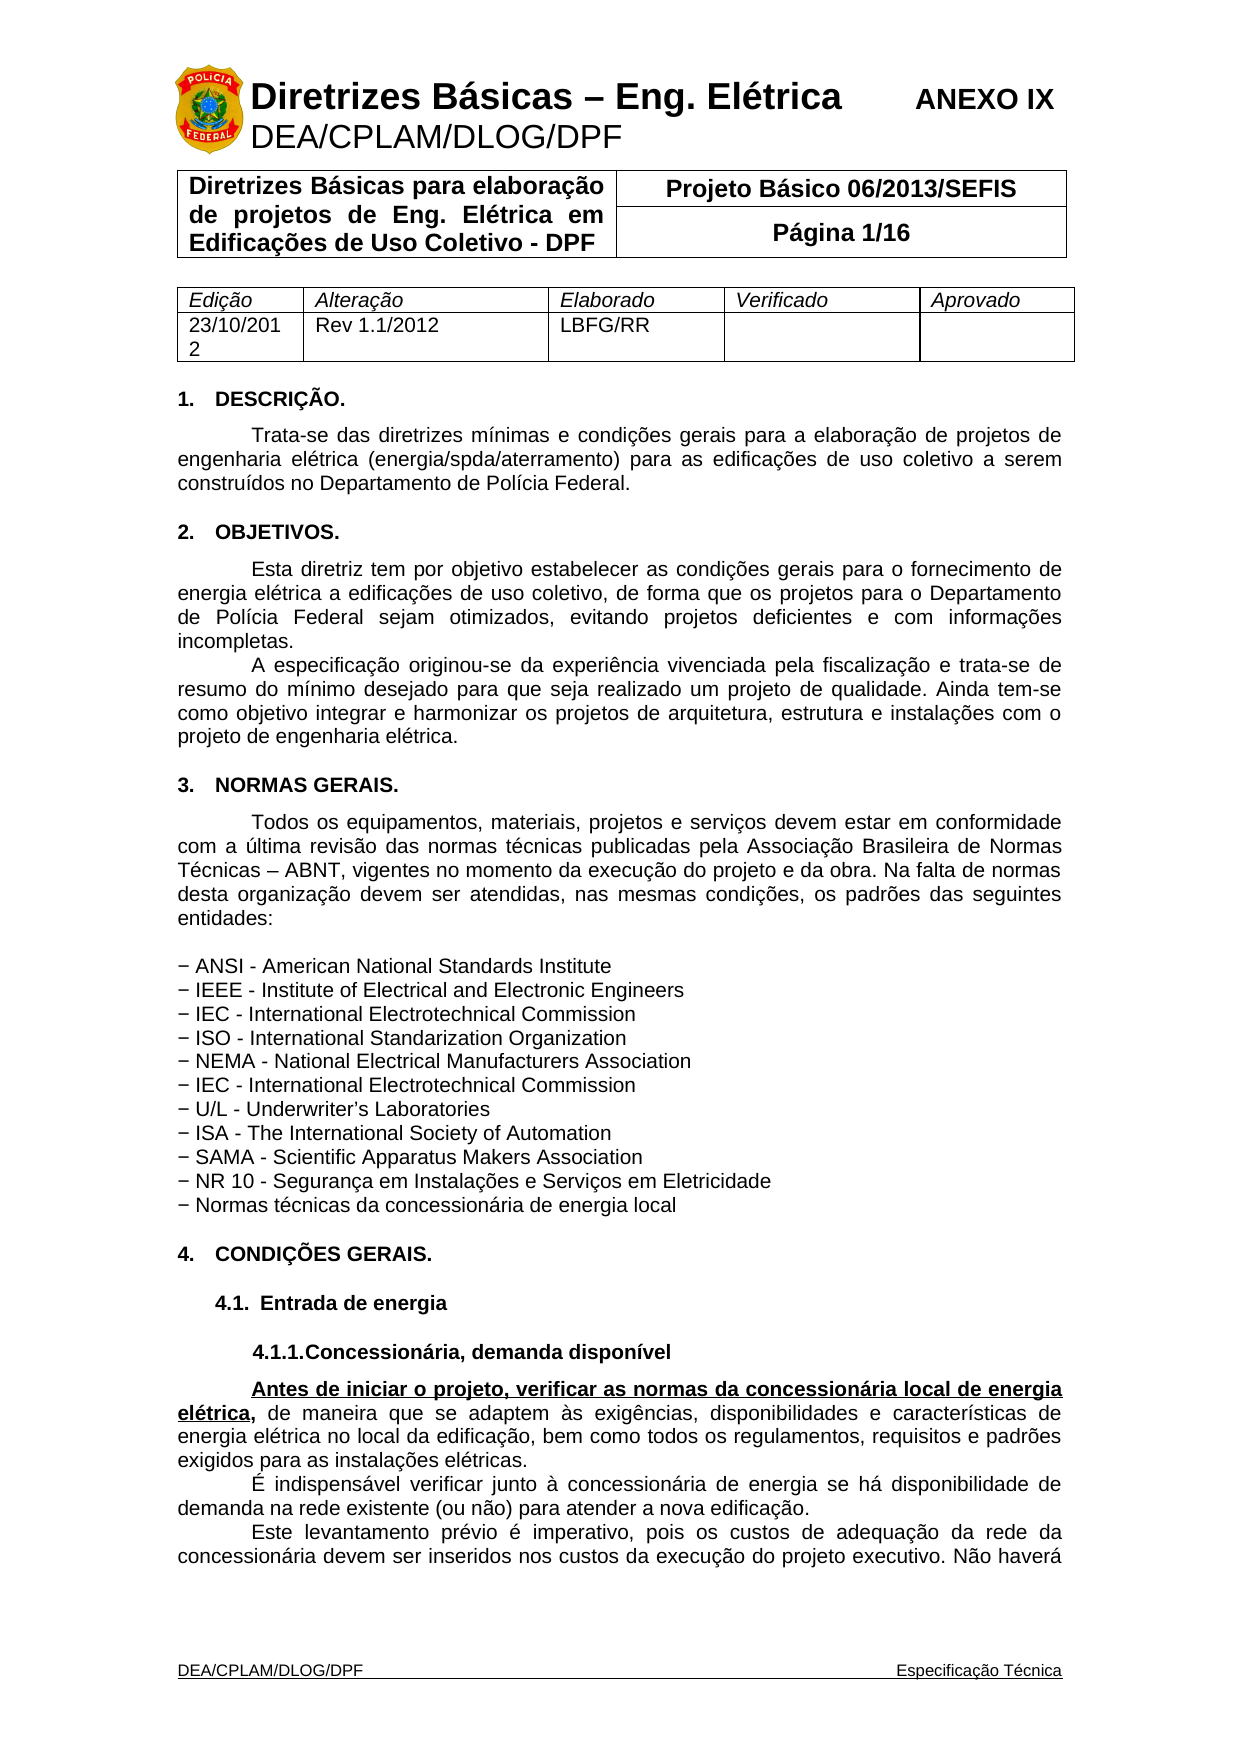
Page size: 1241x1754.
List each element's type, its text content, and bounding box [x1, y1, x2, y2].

subtitle NORMAS GERAIS. [177, 773, 1063, 797]
text − ISA - The International Society of Automation [177, 1121, 1063, 1145]
table_header Elaborado [549, 288, 724, 312]
text Antes de iniciar o projeto, verificar as normas da concessionária local de energia elétrica, de maneira que se adaptem às exigências, disponibilidades e características de energia elétrica no local da edificação, bem como todos os regulamentos, requisitos e padrões exigidos para as instalações elétricas. [177, 1376, 1063, 1472]
text Todos os equipamentos, materiais, projetos e serviços devem estar em conformidade com a última revisão das normas técnicas publicadas pela Associação Brasileira de Normas Técnicas – ABNT, vigentes no momento da execução do projeto e da obra. Na falta de normas desta organização devem ser atendidas, nas mesmas condições, os padrões das seguintes entidades: [177, 810, 1063, 929]
text Trata-se das diretrizes mínimas e condições gerais para a elaboração de projetos de engenharia elétrica (energia/spda/aterramento) para as edificações de uso coletivo a serem construídos no Departamento de Polícia Federal. [177, 423, 1063, 495]
table_cell [725, 313, 919, 361]
text − SAMA - Scientific Apparatus Makers Association [177, 1145, 1063, 1169]
table_cell Rev 1.1/2012 [304, 313, 548, 361]
text É indispensável verificar junto à concessionária de energia se há disponibilidade de demanda na rede existente (ou não) para atender a nova edificação. [177, 1472, 1063, 1520]
subtitle OBJETIVOS. [177, 520, 1063, 544]
text Esta diretriz tem por objetivo estabelecer as condições gerais para o fornecimento de energia elétrica a edificações de uso coletivo, de forma que os projetos para o Departamento de Polícia Federal sejam otimizados, evitando projetos deficientes e com informações incompletas. [177, 557, 1063, 652]
table_header Edição [178, 288, 303, 312]
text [177, 1520, 1063, 1568]
subtitle DESCRIÇÃO. [177, 387, 1063, 411]
text A especificação originou-se da experiência vivenciada pela fiscalização e trata-se de resumo do mínimo desejado para que seja realizado um projeto de qualidade. Ainda tem-se como objetivo integrar e harmonizar os projetos de arquitetura, estrutura e instalações com o projeto de engenharia elétrica. [177, 652, 1063, 748]
text − ISO - International Standarization Organization [177, 1025, 1063, 1049]
text − NR 10 - Segurança em Instalações e Serviços em Eletricidade [177, 1169, 1063, 1193]
subtitle CONDIÇÕES GERAIS. [177, 1242, 1063, 1266]
text − IEC - International Electrotechnical Commission [177, 1073, 1063, 1097]
table_cell LBFG/RR [549, 313, 724, 361]
table_cell 23/10/2012 [178, 313, 303, 361]
text − U/L - Underwriter’s Laboratories [177, 1097, 1063, 1121]
table_header Alteração [304, 288, 548, 312]
table_header Verificado [725, 288, 919, 312]
text − NEMA - National Electrical Manufacturers Association [177, 1049, 1063, 1073]
subtitle Concessionária, demanda disponível [252, 1340, 1063, 1364]
text − ANSI - American National Standards Institute [177, 953, 1063, 977]
subtitle Entrada de energia [215, 1291, 1063, 1315]
table_cell [921, 313, 1074, 361]
table_header Aprovado [921, 288, 1074, 312]
text − Normas técnicas da concessionária de energia local [177, 1193, 1063, 1217]
text − IEEE - Institute of Electrical and Electronic Engineers [177, 977, 1063, 1001]
text − IEC - International Electrotechnical Commission [177, 1001, 1063, 1025]
